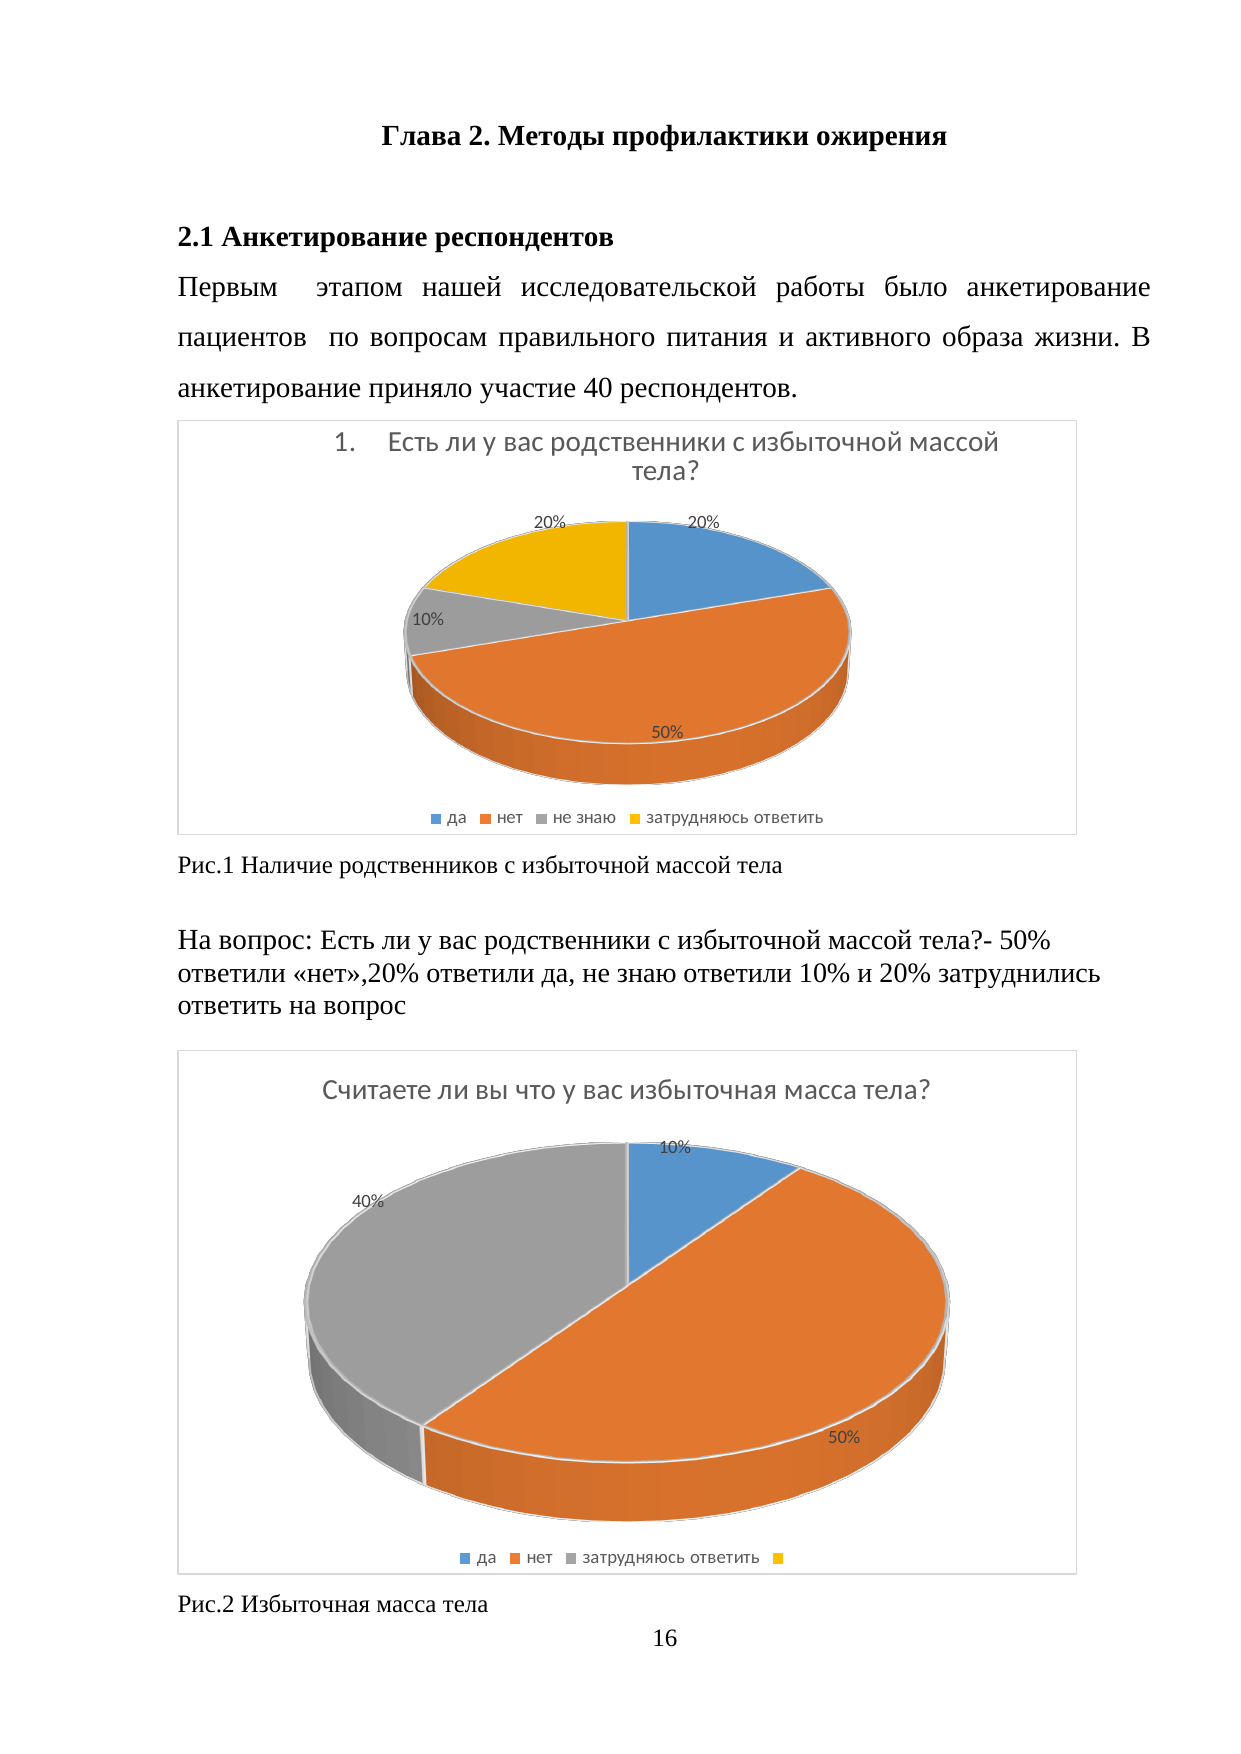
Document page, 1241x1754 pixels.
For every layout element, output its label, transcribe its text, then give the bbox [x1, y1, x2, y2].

text Глава 2. Методы профилактики ожирения [177, 118, 1152, 152]
text На вопрос: Есть ли у вас родственники с избыточной массой тела?- 50% ответили «нет»,20% ответили да, не знаю ответили 10% и 20% затруднились ответить на вопрос [177, 922, 1152, 1021]
text 2.1 Анкетирование респондентов [177, 219, 1152, 252]
text Рис.2 Избыточная масса тела [177, 1589, 1152, 1618]
text Первым этапом нашей исследовательской работы было анкетирование пациентов по вопросам правильного питания и активного образа жизни. В анкетирование приняло участие 40 респондентов. [177, 269, 1152, 403]
text Рис.1 Наличие родственников с избыточной массой тела [177, 850, 1152, 879]
